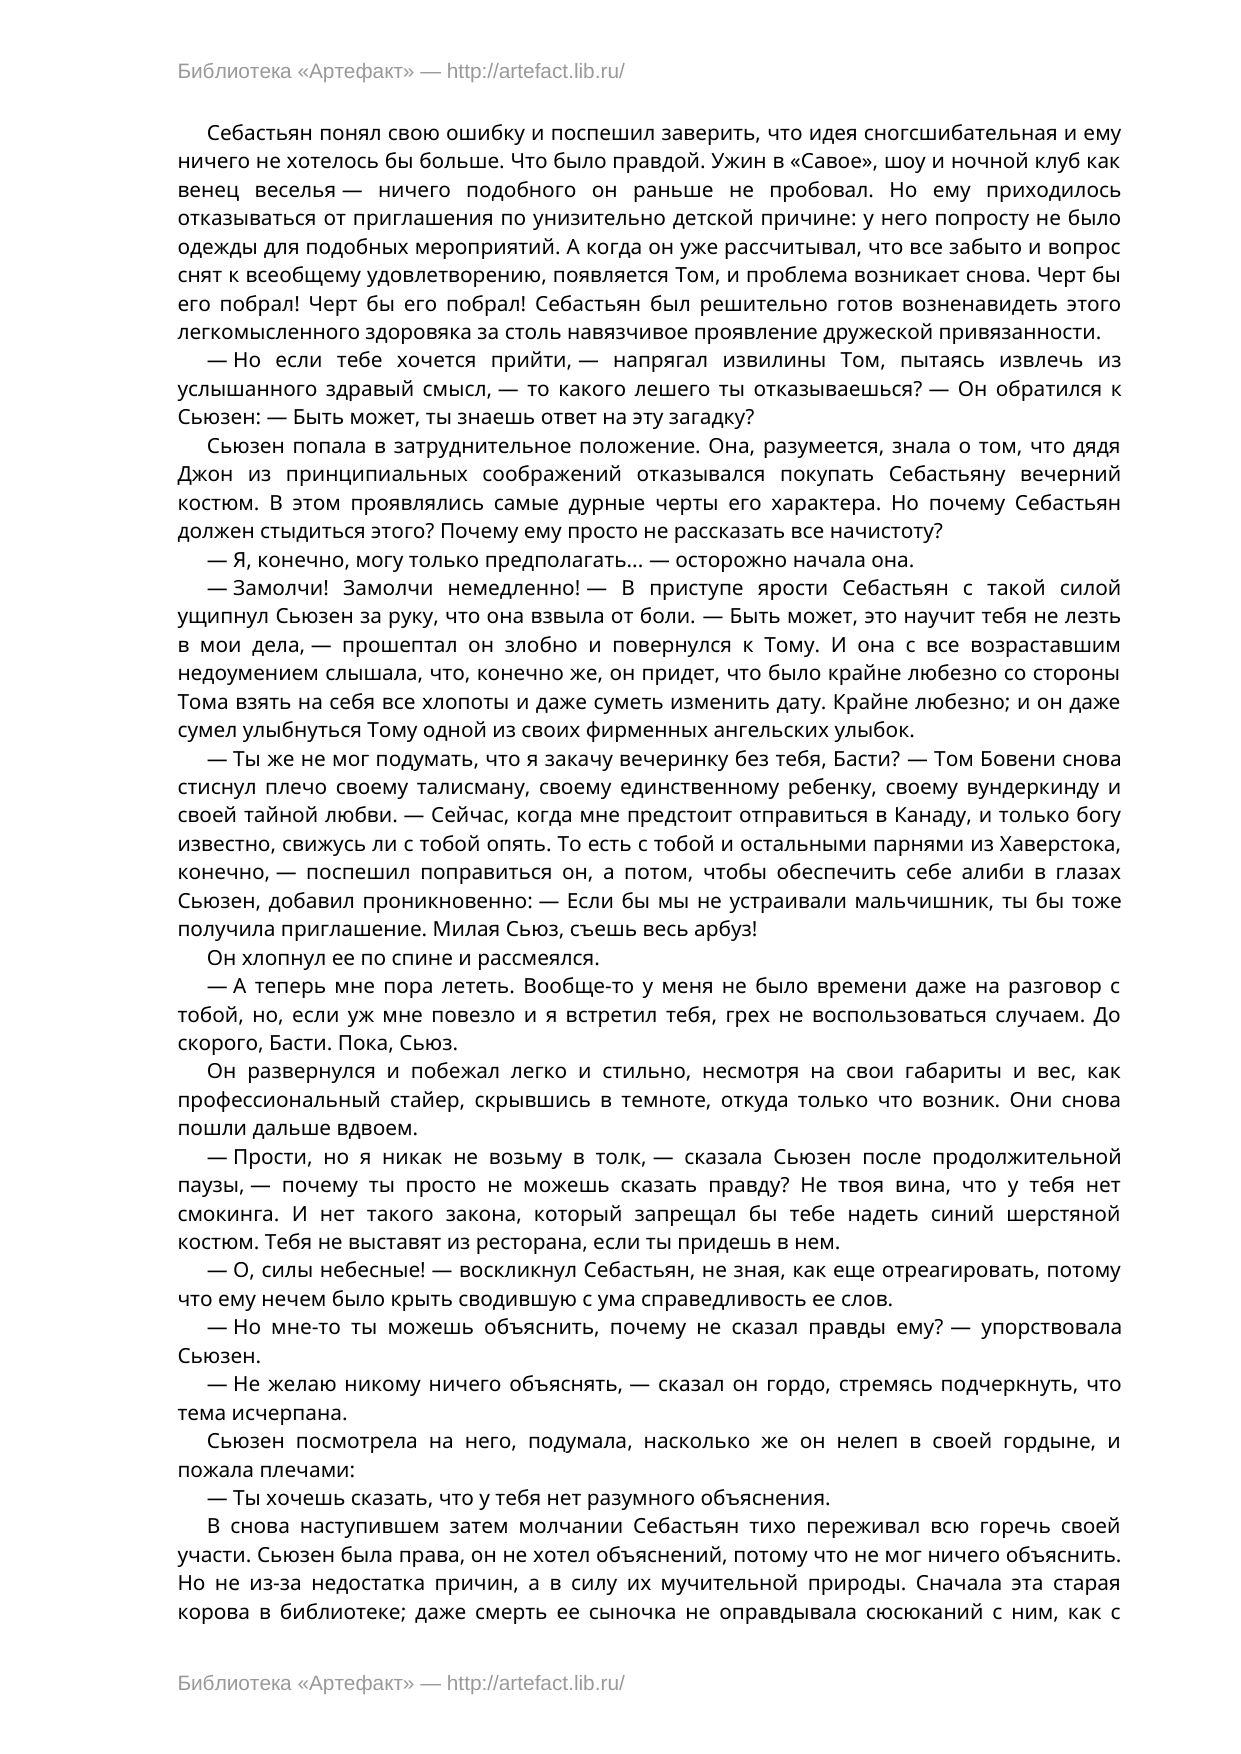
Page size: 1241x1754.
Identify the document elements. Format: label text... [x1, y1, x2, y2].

text Сьюзен посмотрела на него, подумала, насколько же он нелеп в своей гордыне, и пожала плечами: [177, 1426, 1122, 1483]
text Он хлопнул ее по спине и рассмеялся. [177, 943, 1122, 971]
text — Прости, но я никак не возьму в толк, — сказала Сьюзен после продолжительной паузы, — почему ты просто не можешь сказать правду? Не твоя вина, что у тебя нет смокинга. И нет такого закона, который запрещал бы тебе надеть синий шерстяной костюм. Тебя не выставят из ресторана, если ты придешь в нем. [177, 1142, 1122, 1256]
text — Но если тебе хочется прийти, — напрягал извилины Том, пытаясь извлечь из услышанного здравый смысл, — то какого лешего ты отказываешься? — Он обратился к Сьюзен: — Быть может, ты знаешь ответ на эту загадку? [177, 346, 1122, 431]
text — Не желаю никому ничего объяснять, — сказал он гордо, стремясь подчеркнуть, что тема исчерпана. [177, 1369, 1122, 1426]
text — Я, конечно, могу только предполагать... — осторожно начала она. [177, 545, 1122, 573]
text Он развернулся и побежал легко и стильно, несмотря на свои габариты и вес, как профессиональный стайер, скрывшись в темноте, откуда только что возник. Они снова пошли дальше вдвоем. [177, 1057, 1122, 1142]
text — Ты хочешь сказать, что у тебя нет разумного объяснения. [177, 1483, 1122, 1512]
text — О, силы небесные! — воскликнул Себастьян, не зная, как еще отреагировать, потому что ему нечем было крыть сводившую с ума справедливость ее слов. [177, 1256, 1122, 1312]
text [177, 1512, 1122, 1625]
text Себастьян понял свою ошибку и поспешил заверить, что идея сногсшибательная и ему ничего не хотелось бы больше. Что было правдой. Ужин в «Савое», шоу и ночной клуб как венец веселья — ничего подобного он раньше не пробовал. Но ему приходилось отказываться от приглашения по унизительно детской причине: у него попросту не было одежды для подобных мероприятий. А когда он уже рассчитывал, что все забыто и вопрос снят к всеобщему удовлетворению, появляется Том, и проблема возникает снова. Черт бы его побрал! Черт бы его побрал! Себастьян был решительно готов возненавидеть этого легкомысленного здоровяка за столь навязчивое проявление дружеской привязанности. [177, 118, 1122, 346]
text — А теперь мне пора лететь. Вообще-то у меня не было времени даже на разговор с тобой, но, если уж мне повезло и я встретил тебя, грех не воспользоваться случаем. До скорого, Басти. Пока, Сьюз. [177, 971, 1122, 1057]
text — Но мне-то ты можешь объяснить, почему не сказал правды ему? — упорствовала Сьюзен. [177, 1312, 1122, 1369]
text — Ты же не мог подумать, что я закачу вечеринку без тебя, Басти? — Том Бовени снова стиснул плечо своему талисману, своему единственному ребенку, своему вундеркинду и своей тайной любви. — Сейчас, когда мне предстоит отправиться в Канаду, и только богу известно, свижусь ли с тобой опять. То есть с тобой и остальными парнями из Хаверстока, конечно, — поспешил поправиться он, а потом, чтобы обеспечить себе алиби в глазах Сьюзен, добавил проникновенно: — Если бы мы не устраивали мальчишник, ты бы тоже получила приглашение. Милая Сьюз, съешь весь арбуз! [177, 744, 1122, 943]
text — Замолчи! Замолчи немедленно! — В приступе ярости Себастьян с такой силой ущипнул Сьюзен за руку, что она взвыла от боли. — Быть может, это научит тебя не лезть в мои дела, — прошептал он злобно и повернулся к Тому. И она с все возраставшим недоумением слышала, что, конечно же, он придет, что было крайне любезно со стороны Тома взять на себя все хлопоты и даже суметь изменить дату. Крайне любезно; и он даже сумел улыбнуться Тому одной из своих фирменных ангельских улыбок. [177, 573, 1122, 744]
text Сьюзен попала в затруднительное положение. Она, разумеется, знала о том, что дядя Джон из принципиальных соображений отказывался покупать Себастьяну вечерний костюм. В этом проявлялись самые дурные черты его характера. Но почему Себастьян должен стыдиться этого? Почему ему просто не рассказать все начистоту? [177, 431, 1122, 545]
